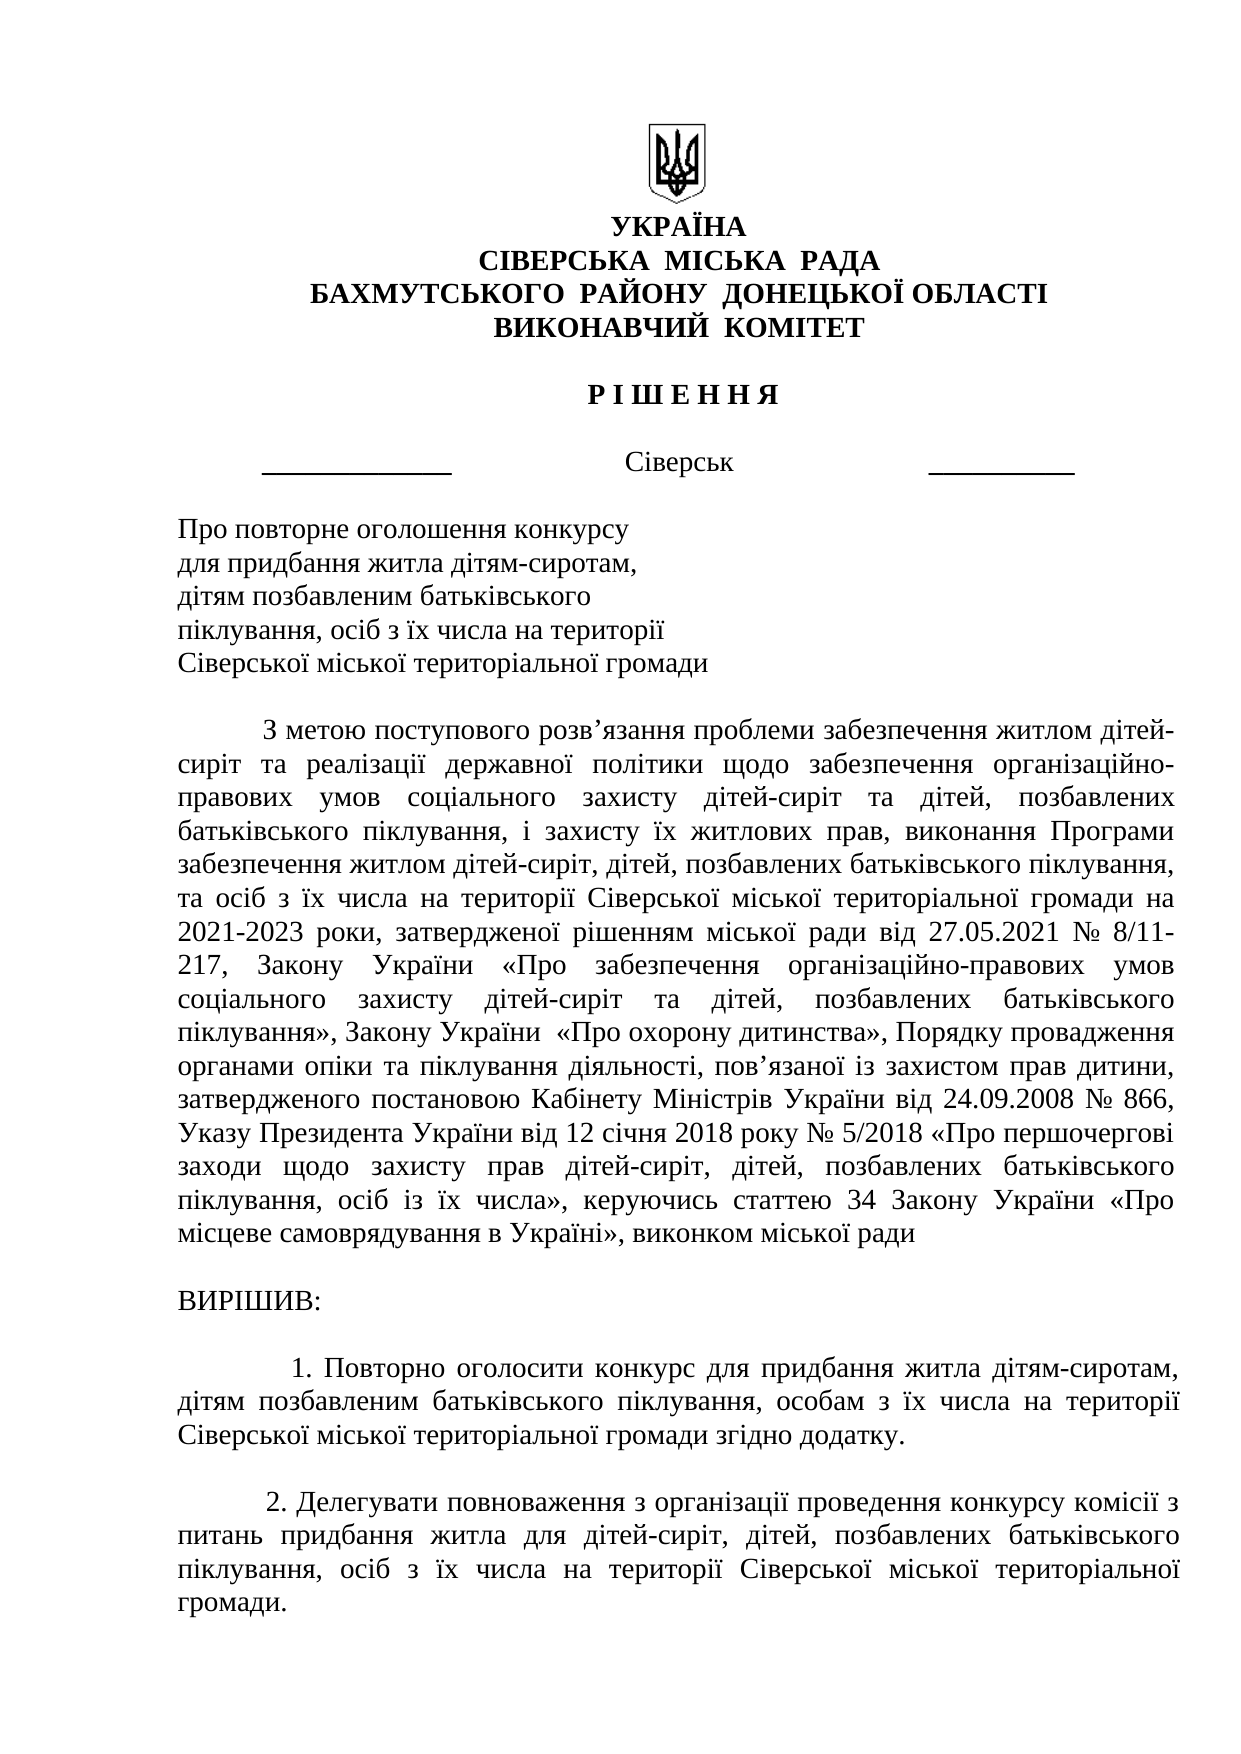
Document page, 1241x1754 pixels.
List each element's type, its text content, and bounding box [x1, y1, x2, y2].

text СІВЕРСЬКА МІСЬКА РАДА [177, 243, 1181, 276]
text Р І Ш Е Н Н Я [177, 377, 1181, 411]
text 2. Делегувати повноваження з організації проведення конкурсу комісії з питань придбання житла для дітей-сиріт, дітей, позбавлених батьківського піклування, осіб з їх числа на території Сіверської міської територіальної громади. [177, 1484, 1181, 1618]
text ВИРІШИВ: [177, 1283, 1181, 1316]
table_header _____________ [195, 444, 518, 478]
text БАХМУТСЬКОГО РАЙОНУ ДОНЕЦЬКОЇ ОБЛАСТІ [177, 276, 1181, 310]
text Сіверської міської територіальної громади [177, 645, 1176, 679]
text З метою поступового розв’язання проблеми забезпечення житлом дітей-сиріт та реалізації державної політики щодо забезпечення організаційно-правових умов соціального захисту дітей-сиріт та дітей, позбавлених батьківського піклування, і захисту їх житлових прав, виконання Програми забезпечення житлом дітей-сиріт, дітей, позбавлених батьківського піклування, та осіб з їх числа на території Сіверської міської територіальної громади на 2021-2023 роки, затвердженої рішенням міської ради від 27.05.2021 № 8/11-217, Закону України «Про забезпечення організаційно-правових умов соціального захисту дітей-сиріт та дітей, позбавлених батьківського піклування», Закону України «Про охорону дитинства», Порядку провадження органами опіки та піклування діяльності, пов’язаної із захистом прав дитини, затвердженого постановою Кабінету Міністрів України від 24.09.2008 № 866, Указу Президента України від 12 січня 2018 року № 5/2018 «Про першочергові заходи щодо захисту прав дітей-сиріт, дітей, позбавлених батьківського піклування, осіб із їх числа», керуючись статтею 34 Закону України «Про місцеве самоврядування в Україні», виконком міської ради [177, 712, 1176, 1249]
text піклування, осіб з їх числа на території [177, 612, 1176, 645]
text ВИКОНАВЧИЙ КОМІТЕТ [177, 310, 1181, 343]
text дітям позбавленим батьківського [177, 578, 1176, 612]
table_header __________ [840, 444, 1163, 478]
table_header Сіверськ [518, 444, 840, 478]
text Про повторне оголошення конкурсу [177, 511, 1176, 545]
text 1. Повторно оголосити конкурс для придбання житла дітям-сиротам, дітям позбавленим батьківського піклування, особам з їх числа на території Сіверської міської територіальної громади згідно додатку. [177, 1350, 1181, 1450]
text УКРАЇНА [176, 209, 1181, 243]
text для придбання житла дітям-сиротам, [177, 545, 1176, 578]
